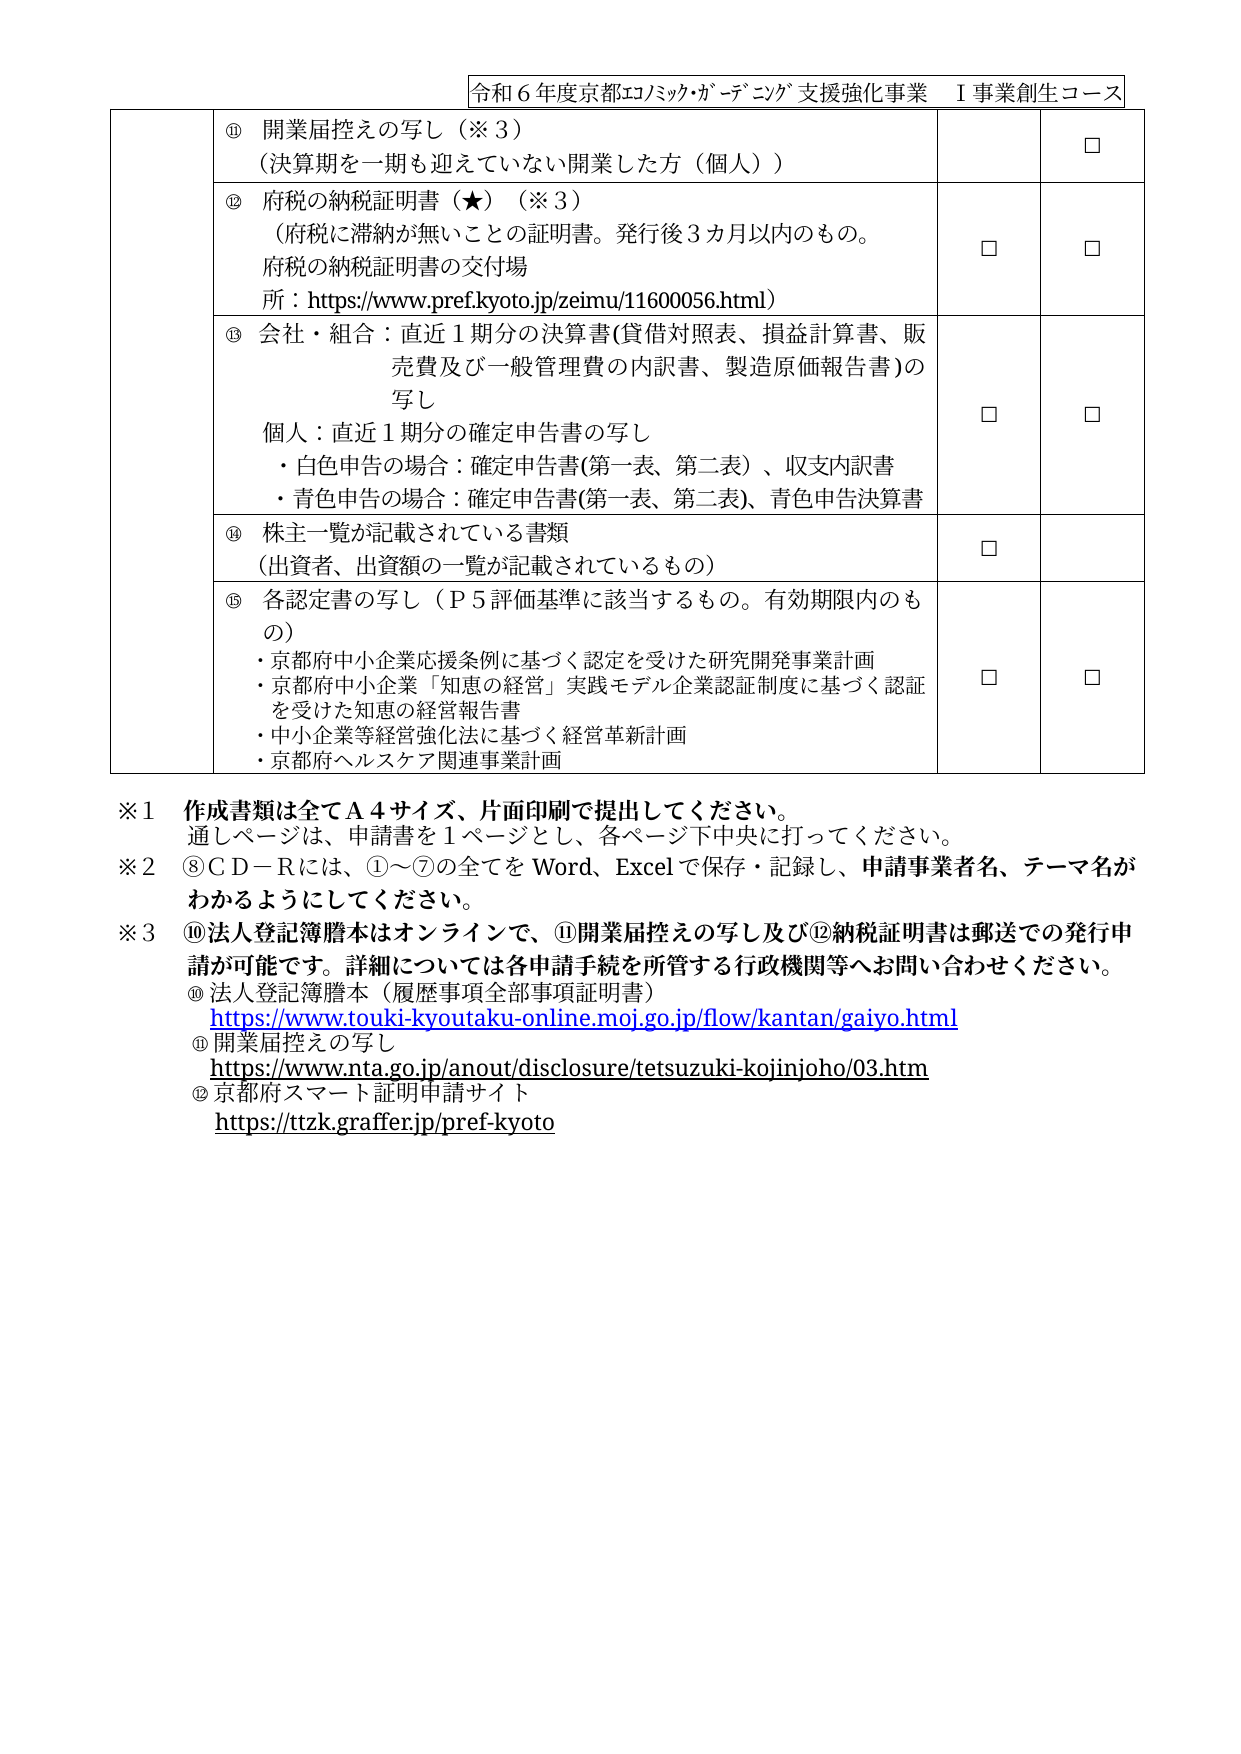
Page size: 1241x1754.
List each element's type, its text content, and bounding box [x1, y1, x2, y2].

table_cell 各認定書の写し（Ｐ５評価基準に該当するもの。有効期限内のもの） ・京都府中小企業応援条例に基づく認定を受けた研究開発事業計画 ・京都府中小企業「知恵の経営」実践モデル企業認証制度に基づく認証を受けた知恵の経営報告書 ・中小企業等経営強化法に基づく経営革新計画 ・京都府ヘルスケア関連事業計画 [214, 582, 937, 773]
table_cell [938, 582, 1040, 773]
table_cell 開業届控えの写し（※３） （決算期を一期も迎えていない開業した方（個人）） [214, 110, 937, 182]
table_cell 府税の納税証明書（★）（※３） （府税に滞納が無いことの証明書。発行後３カ月以内のもの。 府税の納税証明書の交付場所：https://www.pref.kyoto.jp/zeimu/11600056.html） [214, 183, 937, 315]
table_cell [1041, 515, 1144, 581]
text ※１ 作成書類は全てＡ４サイズ、片面印刷で提出してください。 [118, 799, 1137, 824]
text https://ttzk.graffer.jp/pref-kyoto [187, 1106, 1137, 1138]
table_cell [1041, 183, 1144, 315]
table_cell [938, 183, 1040, 315]
table_cell [1041, 110, 1144, 182]
text ⑪開業届控えの写し https://www.nta.go.jp/anout/disclosure/tetsuzuki-kojinjoho/03.htm [118, 1031, 1137, 1081]
text ⑩法人登記簿謄本（履歴事項全部事項証明書） https://www.touki-kyoutaku-online.moj.go.jp/flow/kantan/gaiyo.html [118, 981, 1137, 1031]
text ※３ ⑩法人登記簿謄本はオンラインで、⑪開業届控えの写し及び⑫納税証明書は郵送での発行申請が可能です。詳細については各申請手続を所管する行政機関等へお問い合わせください。 [118, 915, 1137, 981]
text ※２ ⑧ＣＤ－Ｒには、①～⑦の全てをWord、Excelで保存・記録し、申請事業者名、テーマ名がわかるようにしてください。 [118, 849, 1137, 915]
table_cell 会社・組合：直近１期分の決算書(貸借対照表、損益計算書、販売費及び一般管理費の内訳書、製造原価報告書)の写し 個人：直近１期分の確定申告書の写し ・白色申告の場合：確定申告書(第一表、第二表）、収支内訳書 ・青色申告の場合：確定申告書(第一表、第二表)、青色申告決算書 [214, 316, 937, 514]
table_cell [1041, 582, 1144, 773]
table_cell [938, 515, 1040, 581]
table_cell [938, 316, 1040, 514]
text 通しページは、申請書を１ページとし、各ページ下中央に打ってください。 [118, 824, 1137, 849]
table_cell [938, 110, 1040, 182]
table_cell [1041, 316, 1144, 514]
table_cell 株主一覧が記載されている書類 （出資者、出資額の一覧が記載されているもの） [214, 515, 937, 581]
text ⑫京都府スマート証明申請サイト [118, 1081, 1137, 1106]
